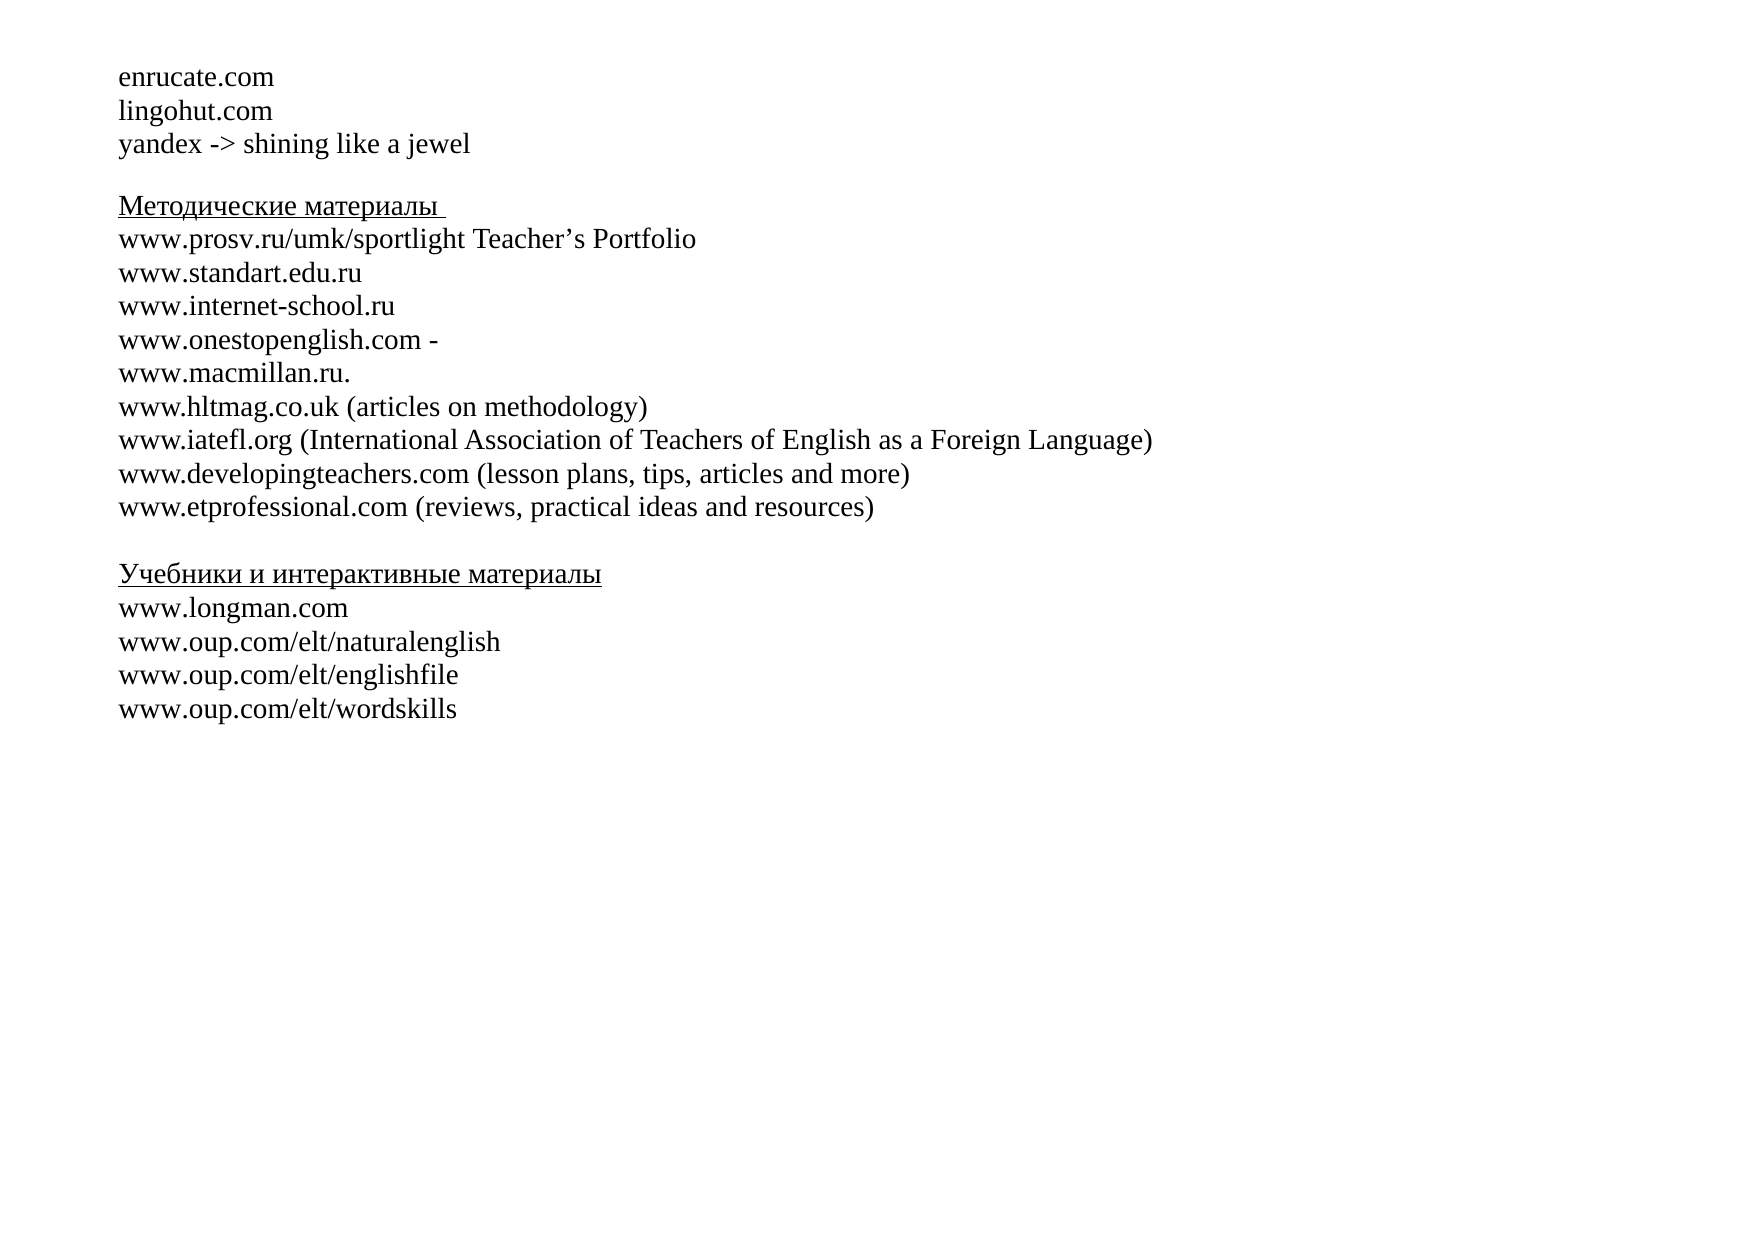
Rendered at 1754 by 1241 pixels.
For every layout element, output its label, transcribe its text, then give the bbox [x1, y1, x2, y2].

text www.oup.com/elt/wordskills [118, 691, 1665, 724]
text www.internet-school.ru [118, 288, 1665, 322]
text www.etprofessional.com (reviews, practical ideas and resources) [118, 489, 1665, 523]
text www.developingteachers.com (lesson plans, tips, articles and more) [118, 456, 1665, 489]
text www.longman.com [118, 590, 1665, 624]
text www.macmillan.ru. [118, 355, 1665, 389]
text www.oup.com/elt/naturalenglish [118, 624, 1665, 657]
text www.oup.com/elt/englishfile [118, 657, 1665, 691]
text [118, 59, 1665, 188]
text www.iatefl.org (International Association of Teachers of English as a Foreign Language) [118, 422, 1665, 456]
text www.hltmag.co.uk (articles on methodology) [118, 389, 1665, 422]
text www.standart.edu.ru [118, 255, 1665, 288]
text Учебники и интерактивные материалы [118, 523, 1665, 590]
text Методические материалы [118, 188, 1665, 221]
text www.onestopenglish.com - [118, 322, 1665, 355]
text www.prosv.ru/umk/sportlight Teacher’s Portfolio [118, 221, 1665, 255]
